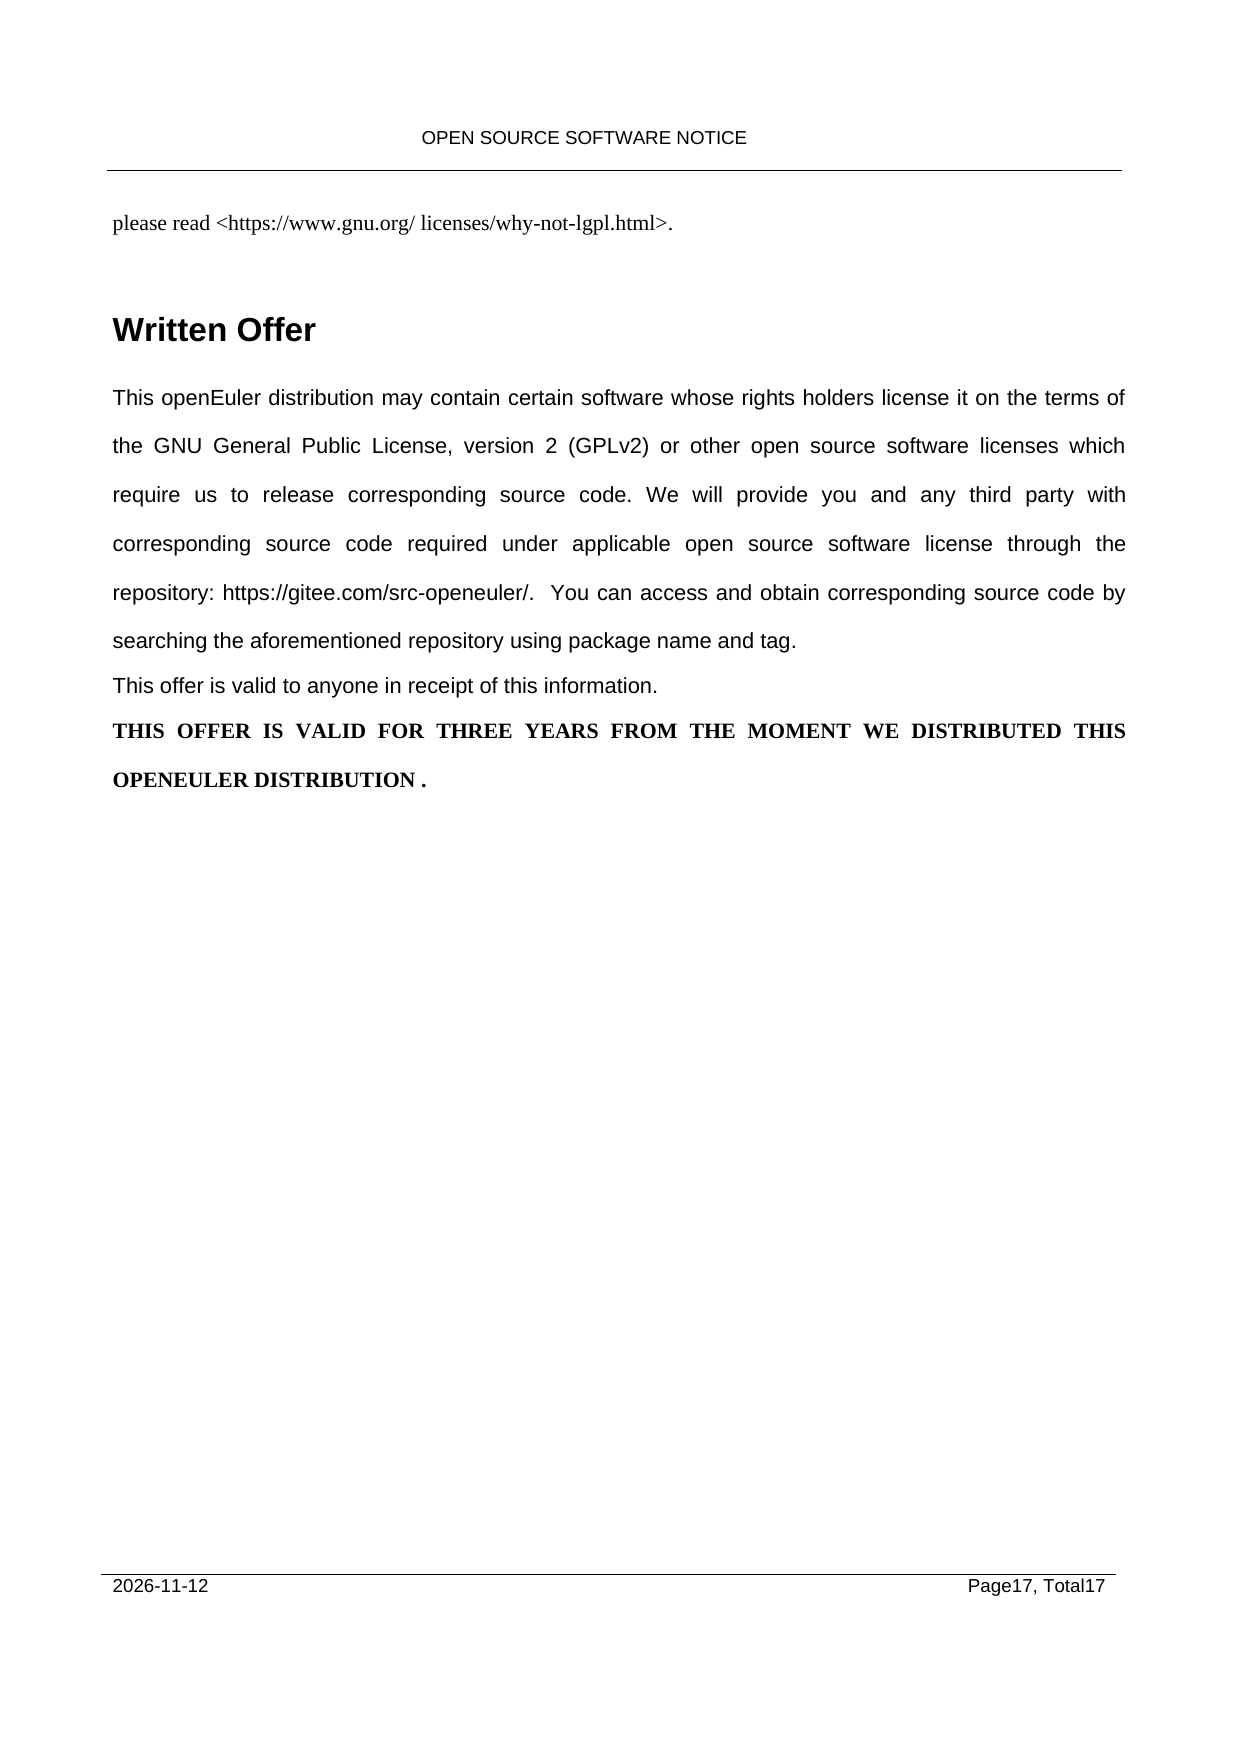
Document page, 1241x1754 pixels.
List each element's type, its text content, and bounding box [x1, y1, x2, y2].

text THIS OFFER IS VALID FOR THREE YEARS FROM THE MOMENT WE DISTRIBUTED THIS OPENEULER DISTRIBUTION . [112, 715, 1128, 796]
text This offer is valid to anyone in receipt of this information. [112, 669, 1128, 702]
text Written Offer [112, 297, 1128, 362]
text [112, 206, 1128, 239]
text This openEuler distribution may contain certain software whose rights holders license it on the terms of the GNU General Public License, version 2 (GPLv2) or other open source software licenses which require us to release corresponding source code. We will provide you and any third party with corresponding source code required under applicable open source software license through the repository: https://gitee.com/src-openeuler/. You can access and obtain corresponding source code by searching the aforementioned repository using package name and tag. [112, 381, 1128, 657]
